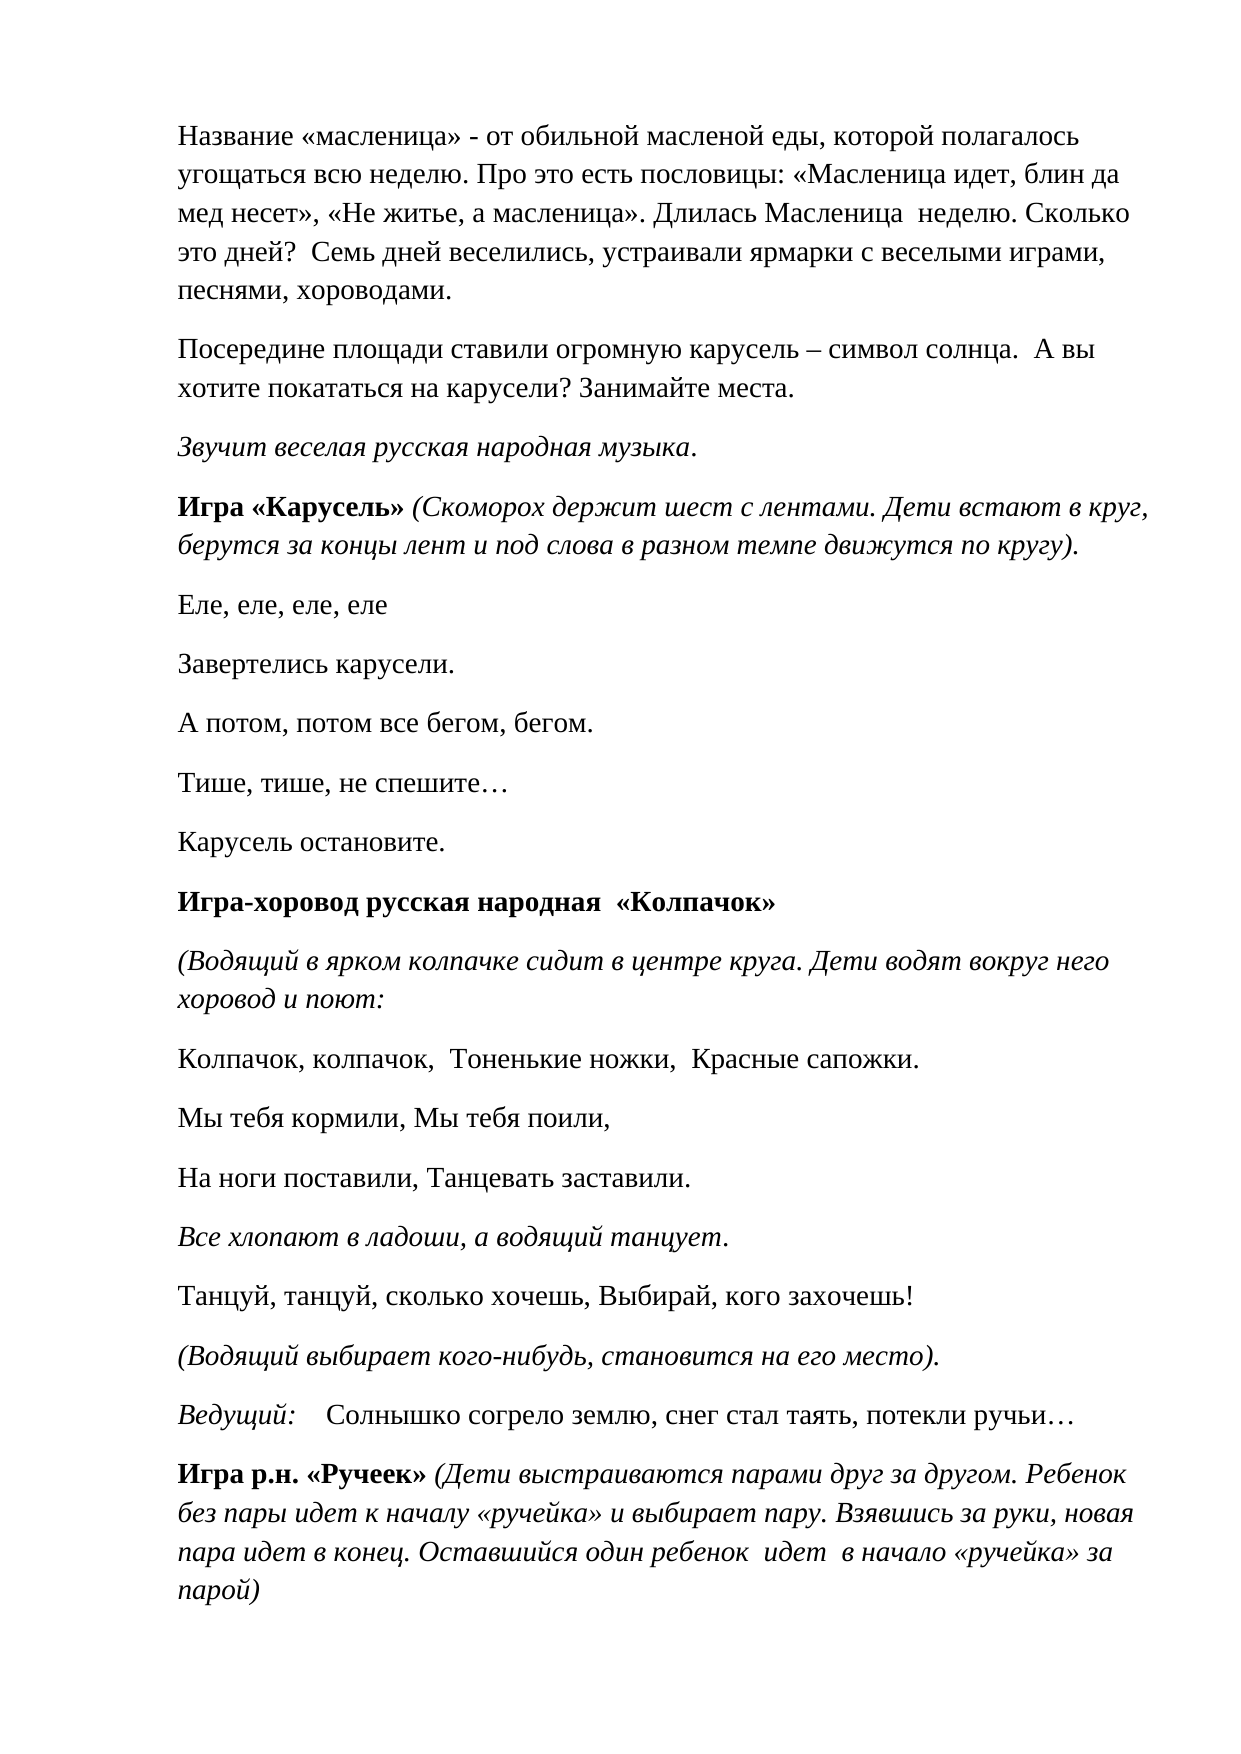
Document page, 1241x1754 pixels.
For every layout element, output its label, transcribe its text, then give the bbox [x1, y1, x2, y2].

text Игра-хоровод русская народная «Колпачок» [177, 884, 1152, 917]
text Еле, еле, еле, еле [177, 587, 1152, 620]
text Игра р.н. «Ручеек» (Дети выстраиваются парами друг за другом. Ребенок без пары идет к началу «ручейка» и выбирает пару. Взявшись за руки, новая пара идет в конец. Оставшийся один ребенок идет в начало «ручейка» за парой) [177, 1457, 1152, 1606]
text Колпачок, колпачок, Тоненькие ножки, Красные сапожки. [177, 1041, 1152, 1074]
text Название «масленица» - от обильной масленой еды, которой полагалось угощаться всю неделю. Про это есть пословицы: «Масленица идет, блин да мед несет», «Не житье, а масленица». Длилась Масленица неделю. Сколько это дней? Семь дней веселились, устраивали ярмарки с веселыми играми, песнями, хороводами. [177, 118, 1152, 306]
text Ведущий: Солнышко согрело землю, снег стал таять, потекли ручьи… [177, 1397, 1152, 1431]
text Тише, тише, не спешите… [177, 765, 1152, 798]
text Завертелись карусели. [177, 646, 1152, 680]
text Посередине площади ставили огромную карусель – символ солнца. А вы хотите покататься на карусели? Занимайте места. [177, 332, 1152, 404]
text Все хлопают в ладоши, а водящий танцует. [177, 1219, 1152, 1253]
text (Водящий в ярком колпачке сидит в центре круга. Дети водят вокруг него хоровод и поют: [177, 943, 1152, 1015]
text На ноги поставили, Танцевать заставили. [177, 1160, 1152, 1193]
text Карусель остановите. [177, 824, 1152, 858]
text Звучит веселая русская народная музыка. [177, 429, 1152, 463]
text Мы тебя кормили, Мы тебя поили, [177, 1100, 1152, 1134]
text А потом, потом все бегом, бегом. [177, 706, 1152, 739]
text (Водящий выбирает кого-нибудь, становится на его место). [177, 1338, 1152, 1371]
text Игра «Карусель» (Скоморох держит шест с лентами. Дети встают в круг, берутся за концы лент и под слова в разном темпе движутся по кругу). [177, 489, 1152, 561]
text Танцуй, танцуй, сколько хочешь, Выбирай, кого захочешь! [177, 1278, 1152, 1312]
